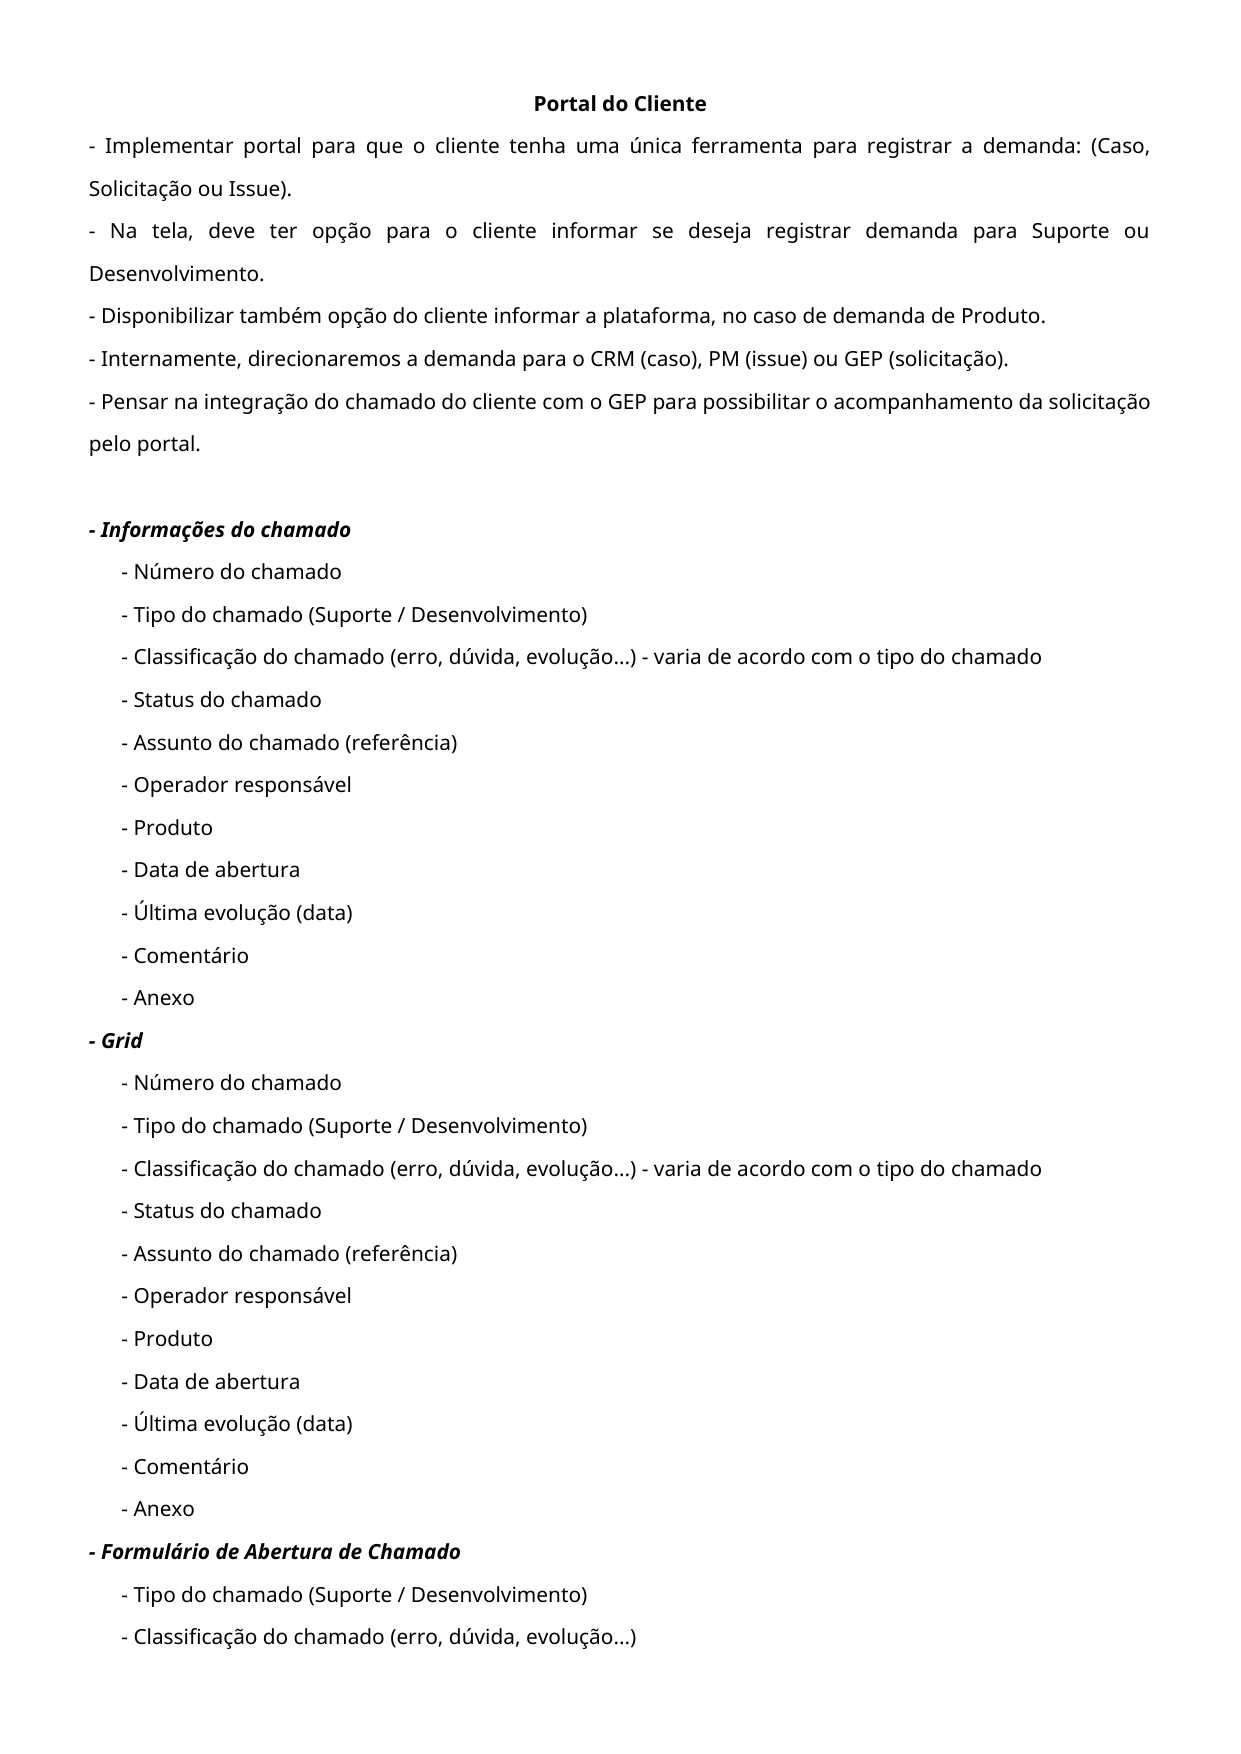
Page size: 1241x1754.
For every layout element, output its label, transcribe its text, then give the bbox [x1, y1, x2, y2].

text - Classificação do chamado (erro, dúvida, evolução...) [89, 1622, 1152, 1651]
text - Status do chamado [89, 685, 1152, 713]
text - Última evolução (data) [89, 1409, 1152, 1438]
text - Tipo do chamado (Suporte / Desenvolvimento) [89, 1111, 1152, 1139]
text - Número do chamado [89, 557, 1152, 586]
text - Na tela, deve ter opção para o cliente informar se deseja registrar demanda para Suporte ou Desenvolvimento. [89, 216, 1152, 287]
text - Formulário de Abertura de Chamado [89, 1537, 1152, 1566]
text - Disponibilizar também opção do cliente informar a plataforma, no caso de demanda de Produto. [89, 302, 1152, 330]
text - Produto [89, 1324, 1152, 1353]
text - Pensar na integração do chamado do cliente com o GEP para possibilitar o acompanhamento da solicitação pelo portal. [89, 387, 1152, 458]
text - Assunto do chamado (referência) [89, 728, 1152, 756]
text - Operador responsável [89, 1282, 1152, 1310]
text - Tipo do chamado (Suporte / Desenvolvimento) [89, 600, 1152, 628]
text - Operador responsável [89, 770, 1152, 799]
text - Status do chamado [89, 1196, 1152, 1225]
text - Data de abertura [89, 1367, 1152, 1395]
text - Anexo [89, 1494, 1152, 1523]
text Portal do Cliente [89, 89, 1152, 117]
text - Data de abertura [89, 856, 1152, 884]
text - Produto [89, 813, 1152, 841]
text - Assunto do chamado (referência) [89, 1239, 1152, 1267]
text - Implementar portal para que o cliente tenha uma única ferramenta para registrar a demanda: (Caso, Solicitação ou Issue). [89, 131, 1152, 202]
text - Classificação do chamado (erro, dúvida, evolução...) - varia de acordo com o tipo do chamado [89, 642, 1152, 671]
text - Comentário [89, 941, 1152, 969]
text - Internamente, direcionaremos a demanda para o CRM (caso), PM (issue) ou GEP (solicitação). [89, 344, 1152, 373]
text - Informações do chamado [89, 515, 1152, 543]
text - Grid [89, 1026, 1152, 1054]
text - Tipo do chamado (Suporte / Desenvolvimento) [89, 1580, 1152, 1608]
text - Classificação do chamado (erro, dúvida, evolução...) - varia de acordo com o tipo do chamado [89, 1154, 1152, 1182]
text - Anexo [89, 983, 1152, 1012]
text - Número do chamado [89, 1068, 1152, 1097]
text - Última evolução (data) [89, 898, 1152, 927]
text - Comentário [89, 1452, 1152, 1480]
